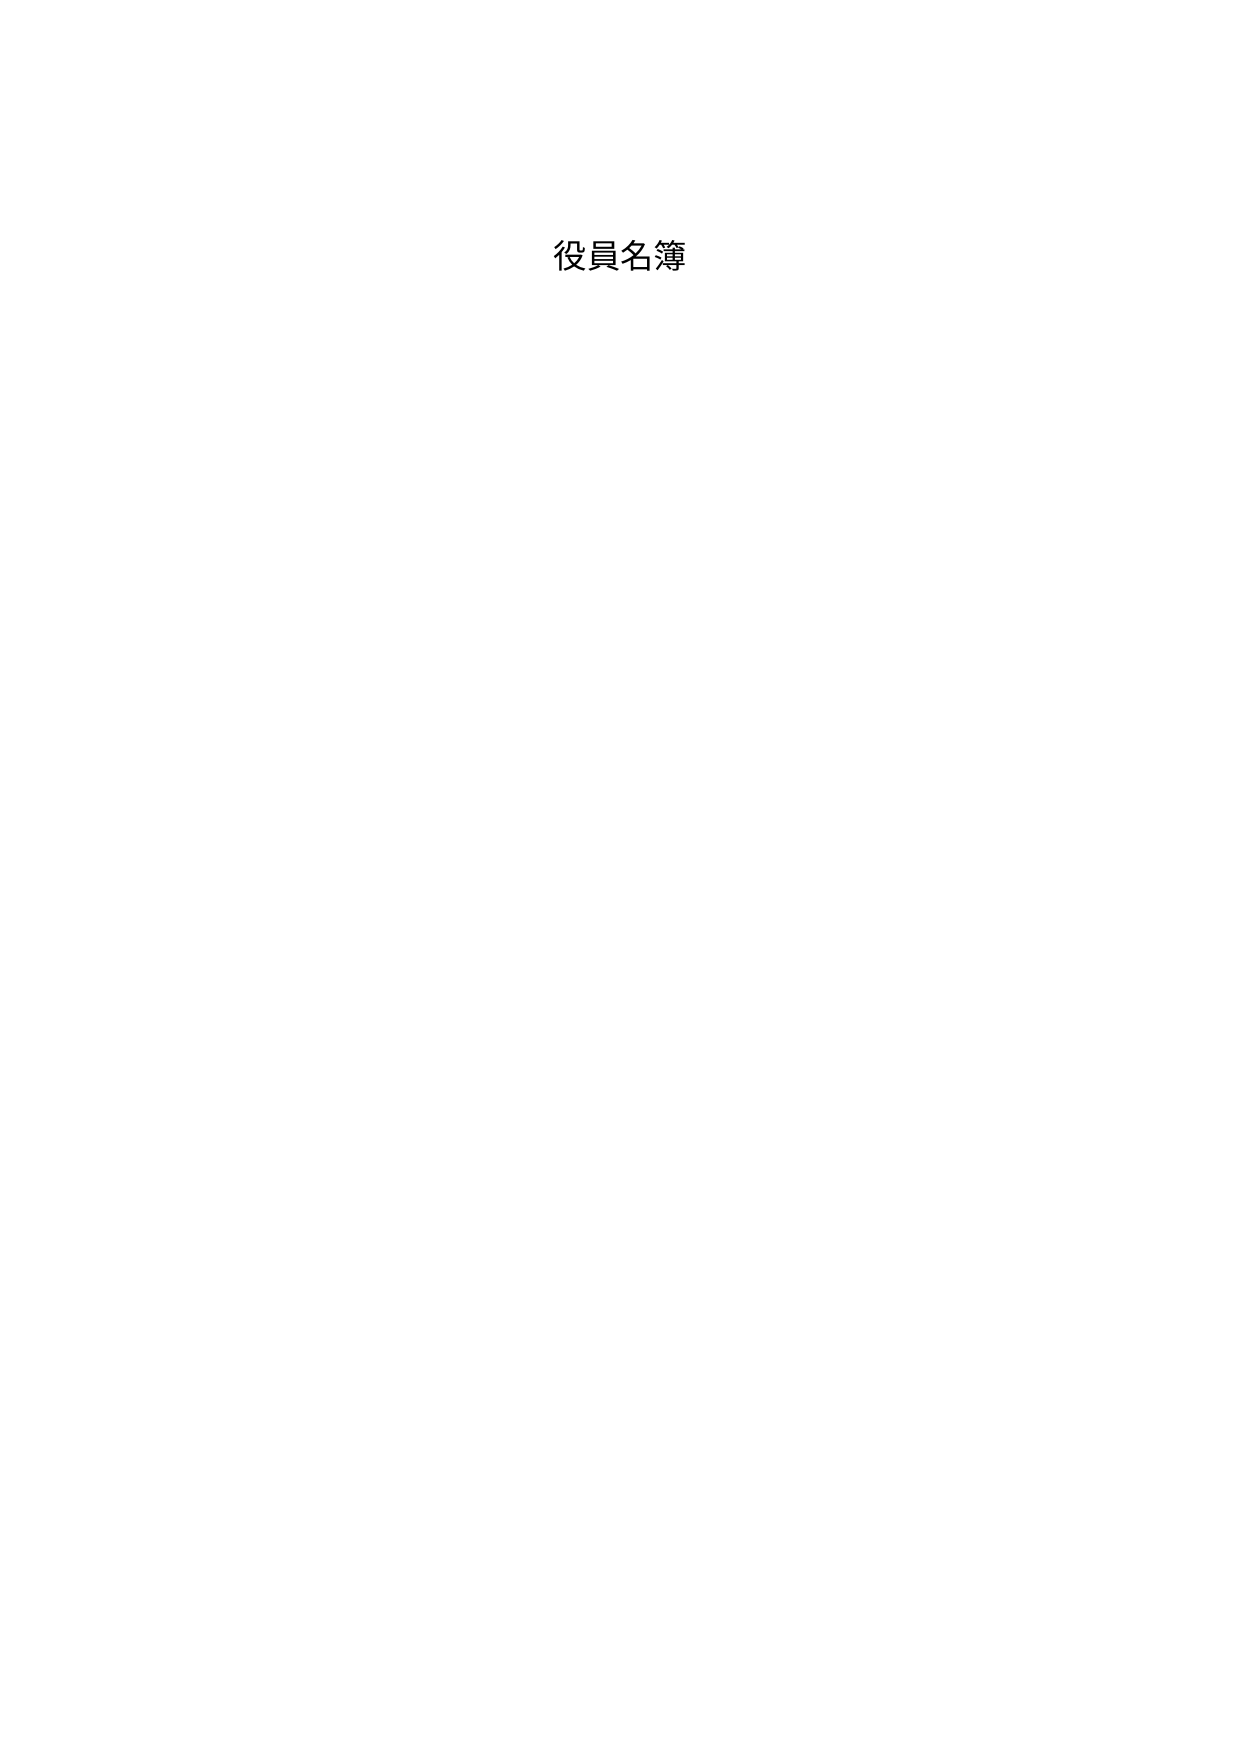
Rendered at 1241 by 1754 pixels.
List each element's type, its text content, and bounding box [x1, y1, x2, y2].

text 役員名簿 [177, 217, 1063, 292]
